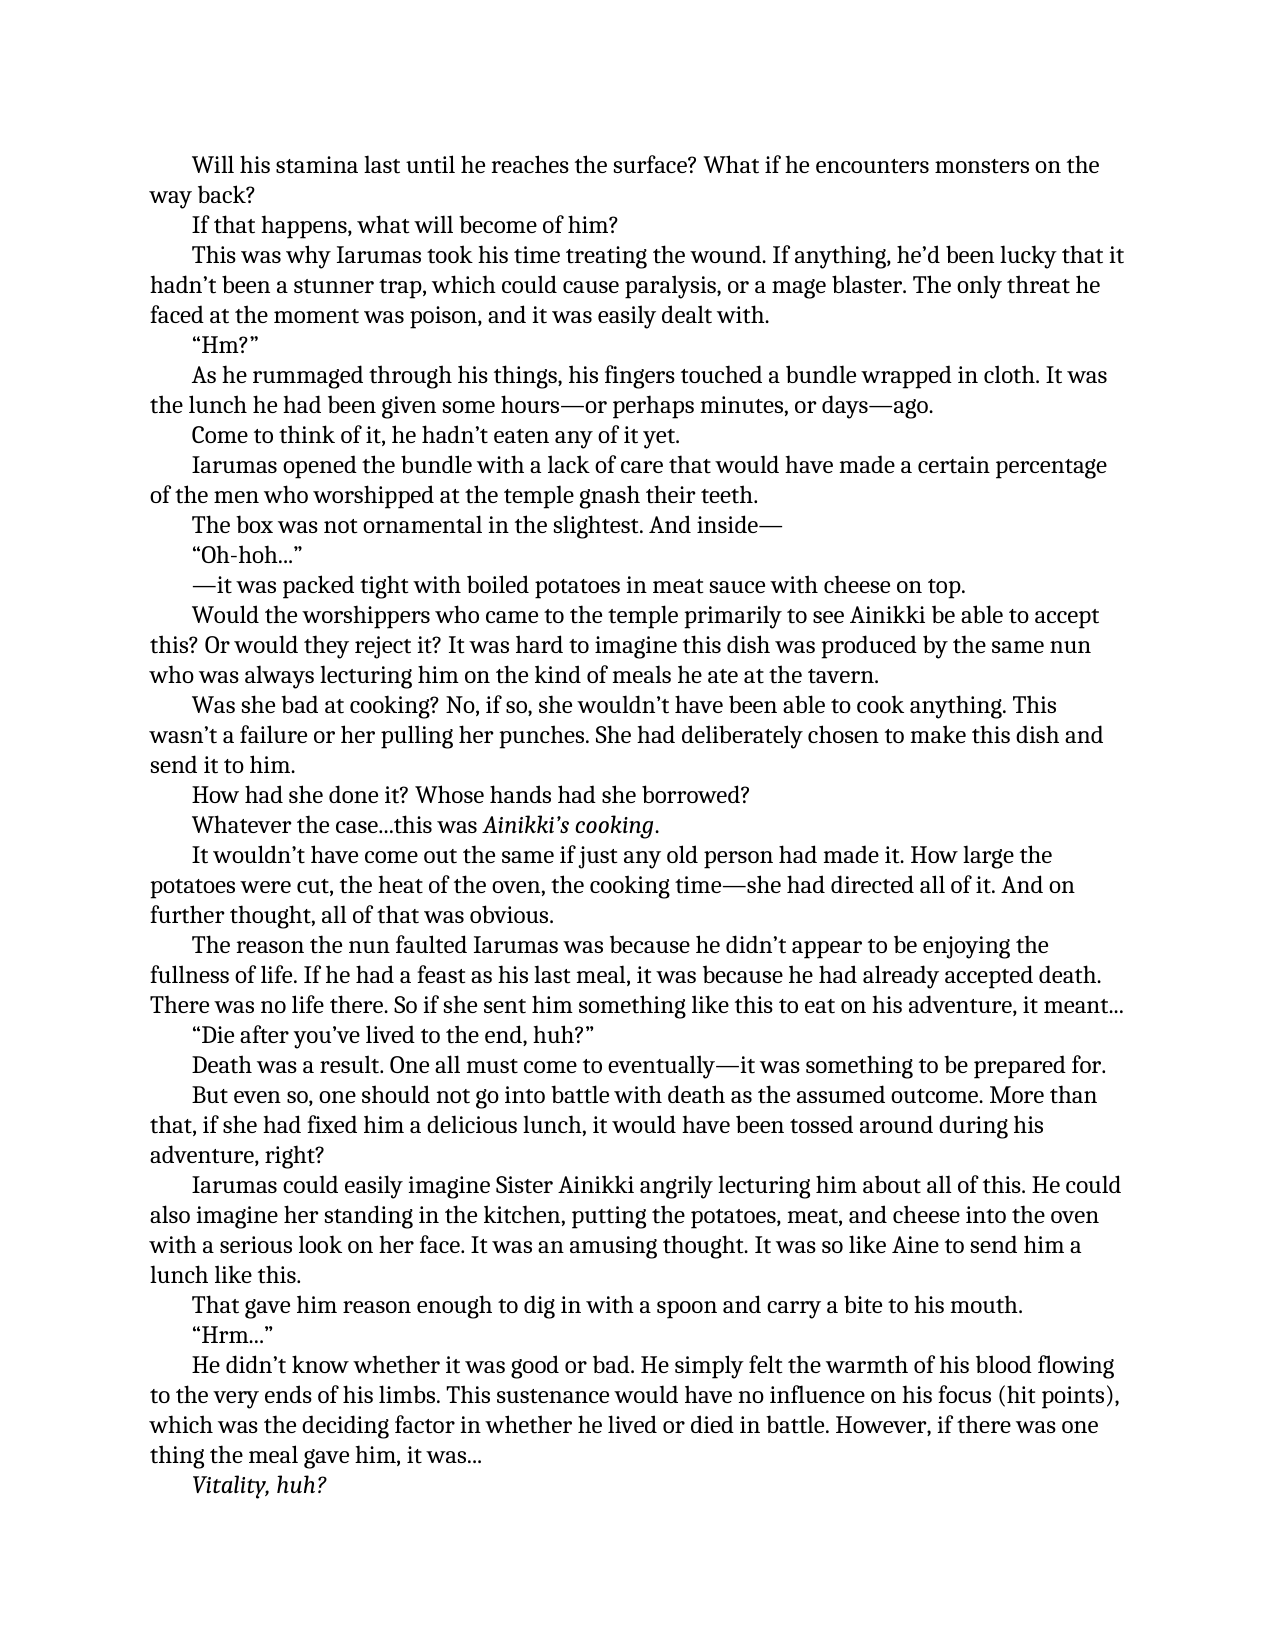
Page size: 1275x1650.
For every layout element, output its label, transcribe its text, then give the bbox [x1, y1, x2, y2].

text Iarumas could easily imagine Sister Ainikki angrily lecturing him about all of this. He could also imagine her standing in the kitchen, putting the potatoes, meat, and cheese into the oven with a serious look on her face. It was an amusing thought. It was so like Aine to send him a lunch like this. [150, 1170, 1125, 1290]
text The box was not ornamental in the slightest. And inside— [150, 510, 1125, 540]
text Will his stamina last until he reaches the surface? What if he encounters monsters on the way back? [150, 150, 1125, 210]
text “Oh-hoh...” [150, 540, 1125, 570]
text Whatever the case...this was Ainikki’s cooking. [150, 810, 1125, 840]
text Iarumas opened the bundle with a lack of care that would have made a certain percentage of the men who worshipped at the temple gnash their teeth. [150, 450, 1125, 510]
text “Hrm...” [150, 1320, 1125, 1350]
text This was why Iarumas took his time treating the wound. If anything, he’d been lucky that it hadn’t been a stunner trap, which could cause paralysis, or a mage blaster. The only threat he faced at the moment was poison, and it was easily dealt with. [150, 240, 1125, 330]
text Was she bad at cooking? No, if so, she wouldn’t have been able to cook anything. This wasn’t a failure or her pulling her punches. She had deliberately chosen to make this dish and send it to him. [150, 690, 1125, 780]
text He didn’t know whether it was good or bad. He simply felt the warmth of his blood flowing to the very ends of his limbs. This sustenance would have no influence on his focus (hit points), which was the deciding factor in whether he lived or died in battle. However, if there was one thing the meal gave him, it was... [150, 1350, 1125, 1470]
text “Die after you’ve lived to the end, huh?” [150, 1020, 1125, 1050]
text That gave him reason enough to dig in with a spoon and carry a bite to his mouth. [150, 1290, 1125, 1320]
text If that happens, what will become of him? [150, 210, 1125, 240]
text “Hm?” [150, 330, 1125, 360]
text —it was packed tight with boiled potatoes in meat sauce with cheese on top. [150, 570, 1125, 600]
text As he rummaged through his things, his fingers touched a bundle wrapped in cloth. It was the lunch he had been given some hours—or perhaps minutes, or days—ago. [150, 360, 1125, 420]
text Would the worshippers who came to the temple primarily to see Ainikki be able to accept this? Or would they reject it? It was hard to imagine this dish was produced by the same nun who was always lecturing him on the kind of meals he ate at the tavern. [150, 600, 1125, 690]
text Come to think of it, he hadn’t eaten any of it yet. [150, 420, 1125, 450]
text How had she done it? Whose hands had she borrowed? [150, 780, 1125, 810]
text Death was a result. One all must come to eventually—it was something to be prepared for. [150, 1050, 1125, 1080]
text It wouldn’t have come out the same if just any old person had made it. How large the potatoes were cut, the heat of the oven, the cooking time—she had directed all of it. And on further thought, all of that was obvious. [150, 840, 1125, 930]
text But even so, one should not go into battle with death as the assumed outcome. More than that, if she had fixed him a delicious lunch, it would have been tossed around during his adventure, right? [150, 1080, 1125, 1170]
text The reason the nun faulted Iarumas was because he didn’t appear to be enjoying the fullness of life. If he had a feast as his last meal, it was because he had already accepted death. There was no life there. So if she sent him something like this to eat on his adventure, it meant... [150, 930, 1125, 1020]
text Vitality, huh? [150, 1470, 1125, 1500]
